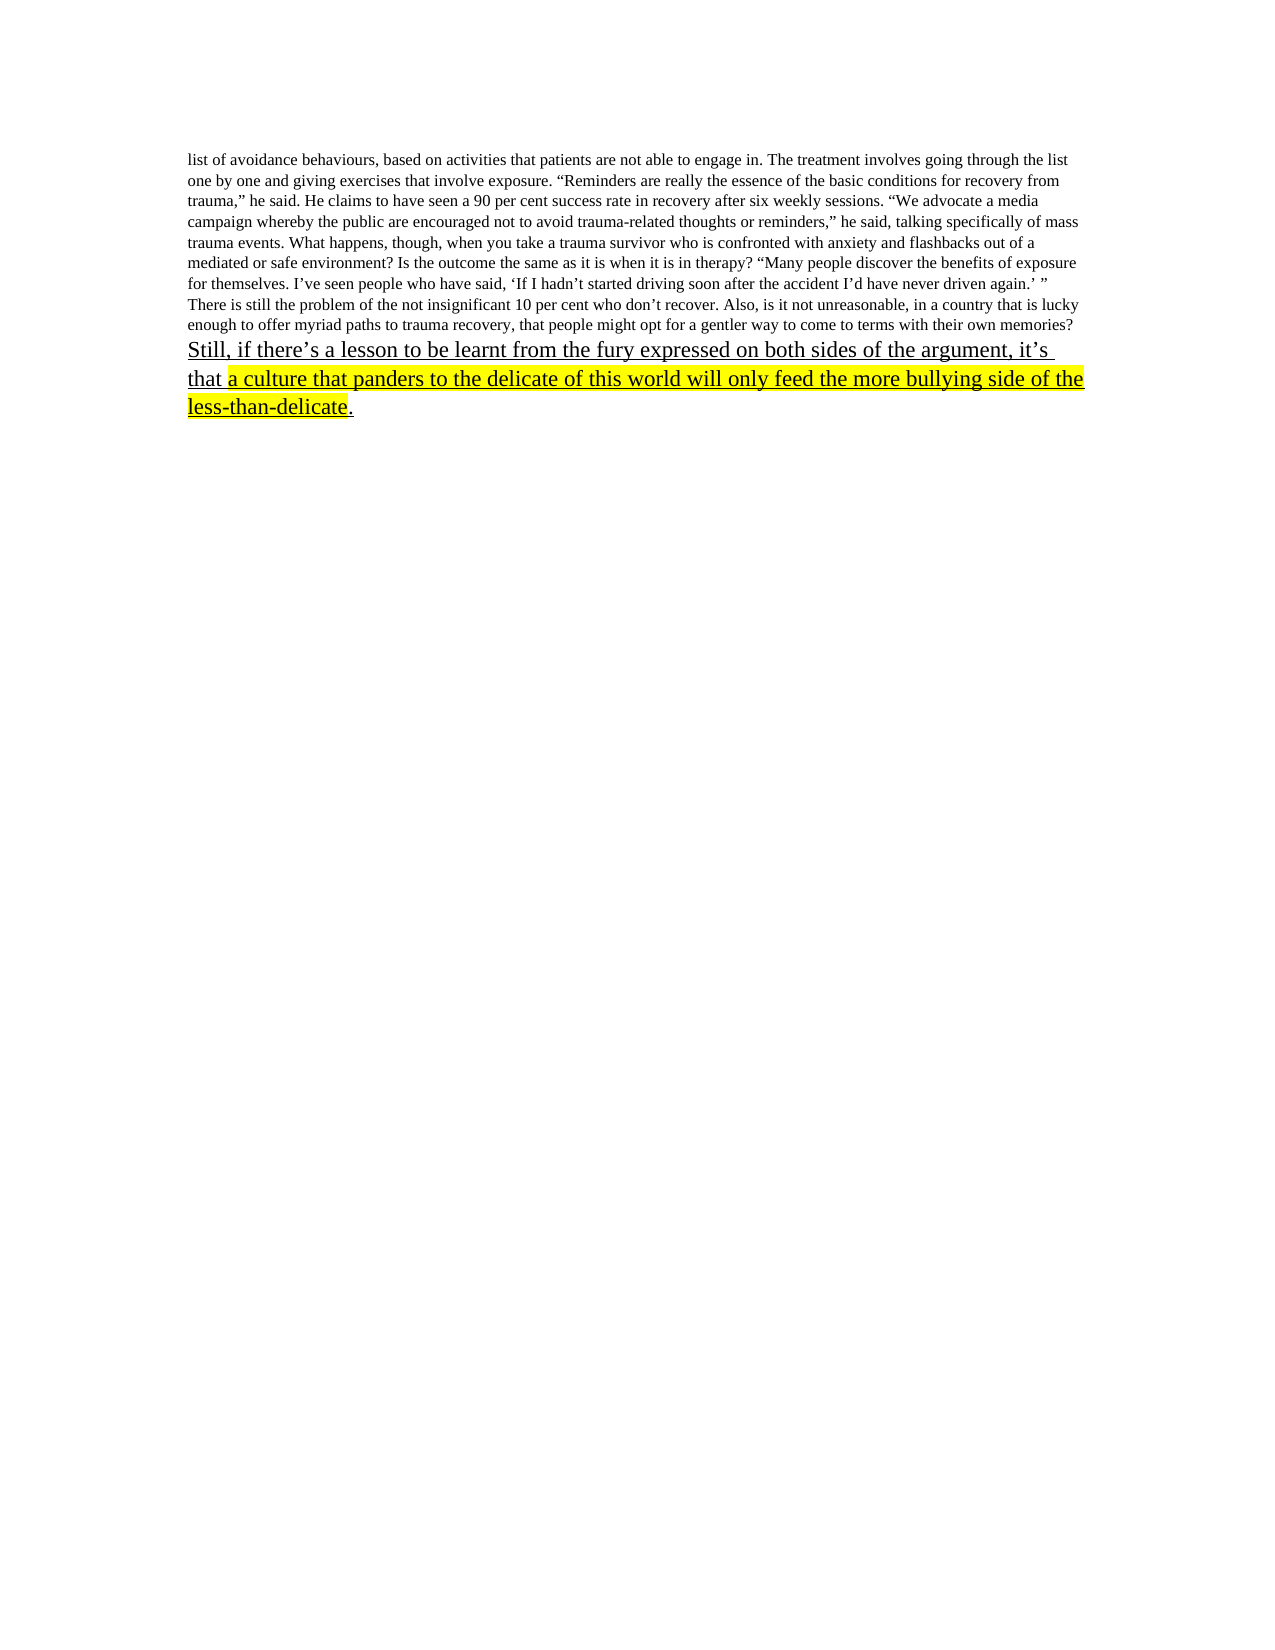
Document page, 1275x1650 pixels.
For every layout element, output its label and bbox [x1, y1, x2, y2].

text [187, 150, 1087, 419]
